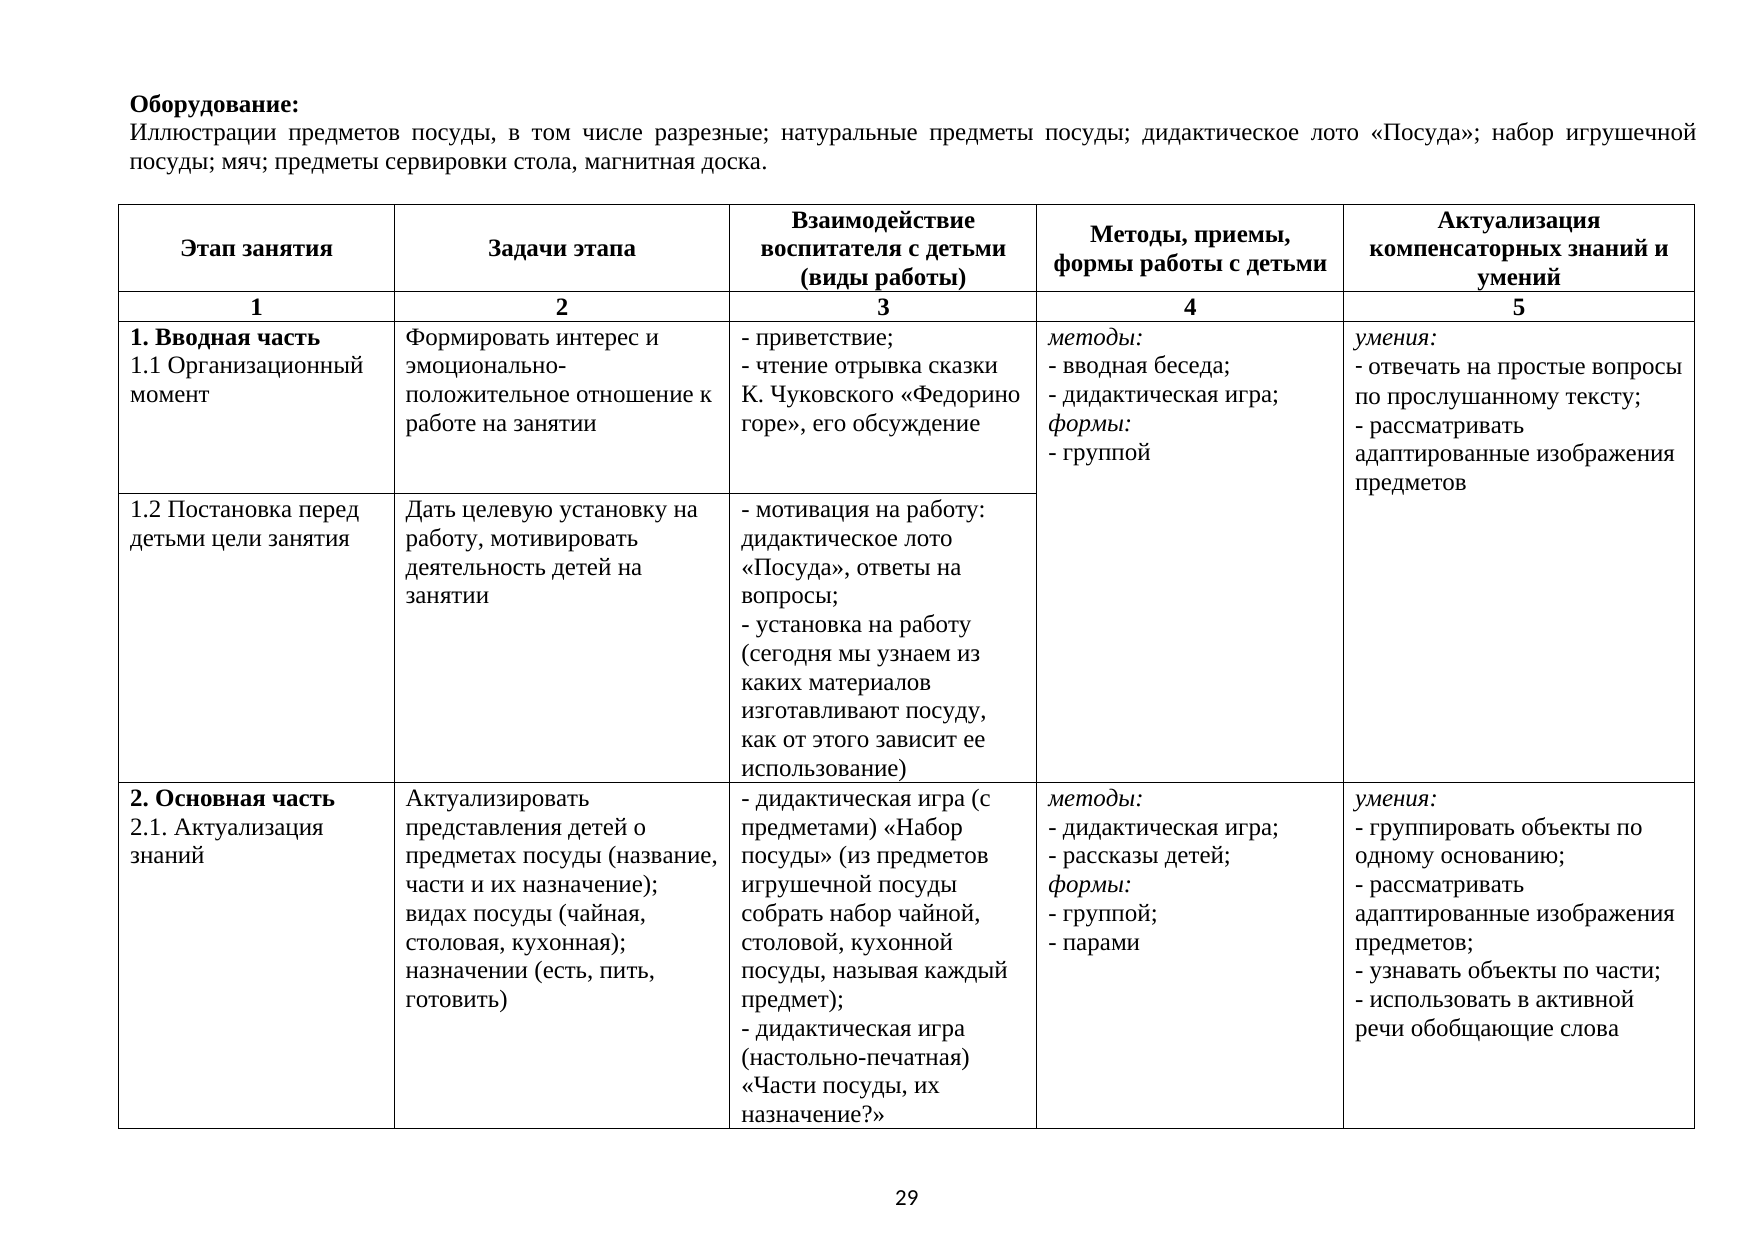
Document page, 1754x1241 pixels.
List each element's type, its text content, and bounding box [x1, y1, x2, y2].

table_header Этап занятия [119, 205, 394, 291]
table_cell - мотивация на работу: дидактическое лото «Посуда», ответы на вопросы; - установка на работу (сегодня мы узнаем из каких материалов изготавливают посуду, как от этого зависит ее использование) [730, 494, 1036, 782]
table_cell 3 [730, 292, 1036, 321]
table_cell методы: - дидактическая игра; - рассказы детей; формы: - группой; - парами [1037, 783, 1343, 1128]
table_header Методы, приемы, формы работы с детьми [1037, 205, 1343, 291]
table_cell Дать целевую установку на работу, мотивировать деятельность детей на занятии [395, 494, 729, 782]
table_cell 2. Основная часть 2.1. Актуализация знаний [119, 783, 394, 1128]
table_cell Оборудование: Иллюстрации предметов посуды, в том числе разрезные; натуральные предметы посуды; дидактическое лото «Посуда»; набор игрушечной посуды; мяч; предметы сервировки стола, магнитная доска. [118, 89, 1709, 175]
table_cell 2 [395, 292, 729, 321]
table_header Актуализация компенсаторных знаний и умений [1344, 205, 1694, 291]
table_cell 1. Вводная часть 1.1 Организационный момент [119, 322, 394, 493]
table_cell умения: - отвечать на простые вопросы по прослушанному тексту; - рассматривать адаптированные изображения предметов [1344, 322, 1694, 782]
table_cell 5 [1344, 292, 1694, 321]
table_header Задачи этапа [395, 205, 729, 291]
table_cell умения: - группировать объекты по одному основанию; - рассматривать адаптированные изображения предметов; - узнавать объекты по части; - использовать в активной речи обобщающие слова [1344, 783, 1694, 1128]
table_cell 1.2 Постановка перед детьми цели занятия [119, 494, 394, 782]
table_cell методы: - вводная беседа; - дидактическая игра; формы: - группой [1037, 322, 1343, 782]
table_cell - дидактическая игра (с предметами) «Набор посуды» (из предметов игрушечной посуды собрать набор чайной, столовой, кухонной посуды, называя каждый предмет); - дидактическая игра (настольно-печатная) «Части посуды, их назначение?» [730, 783, 1036, 1128]
table_cell Формировать интерес и эмоционально-положительное отношение к работе на занятии [395, 322, 729, 493]
table_cell Актуализировать представления детей о предметах посуды (название, части и их назначение); видах посуды (чайная, столовая, кухонная); назначении (есть, пить, готовить) [395, 783, 729, 1128]
table_cell 1 [119, 292, 394, 321]
table_cell 4 [1037, 292, 1343, 321]
table_cell - приветствие; - чтение отрывка сказки К. Чуковского «Федорино горе», его обсуждение [730, 322, 1036, 493]
table_header Взаимодействие воспитателя с детьми (виды работы) [730, 205, 1036, 291]
